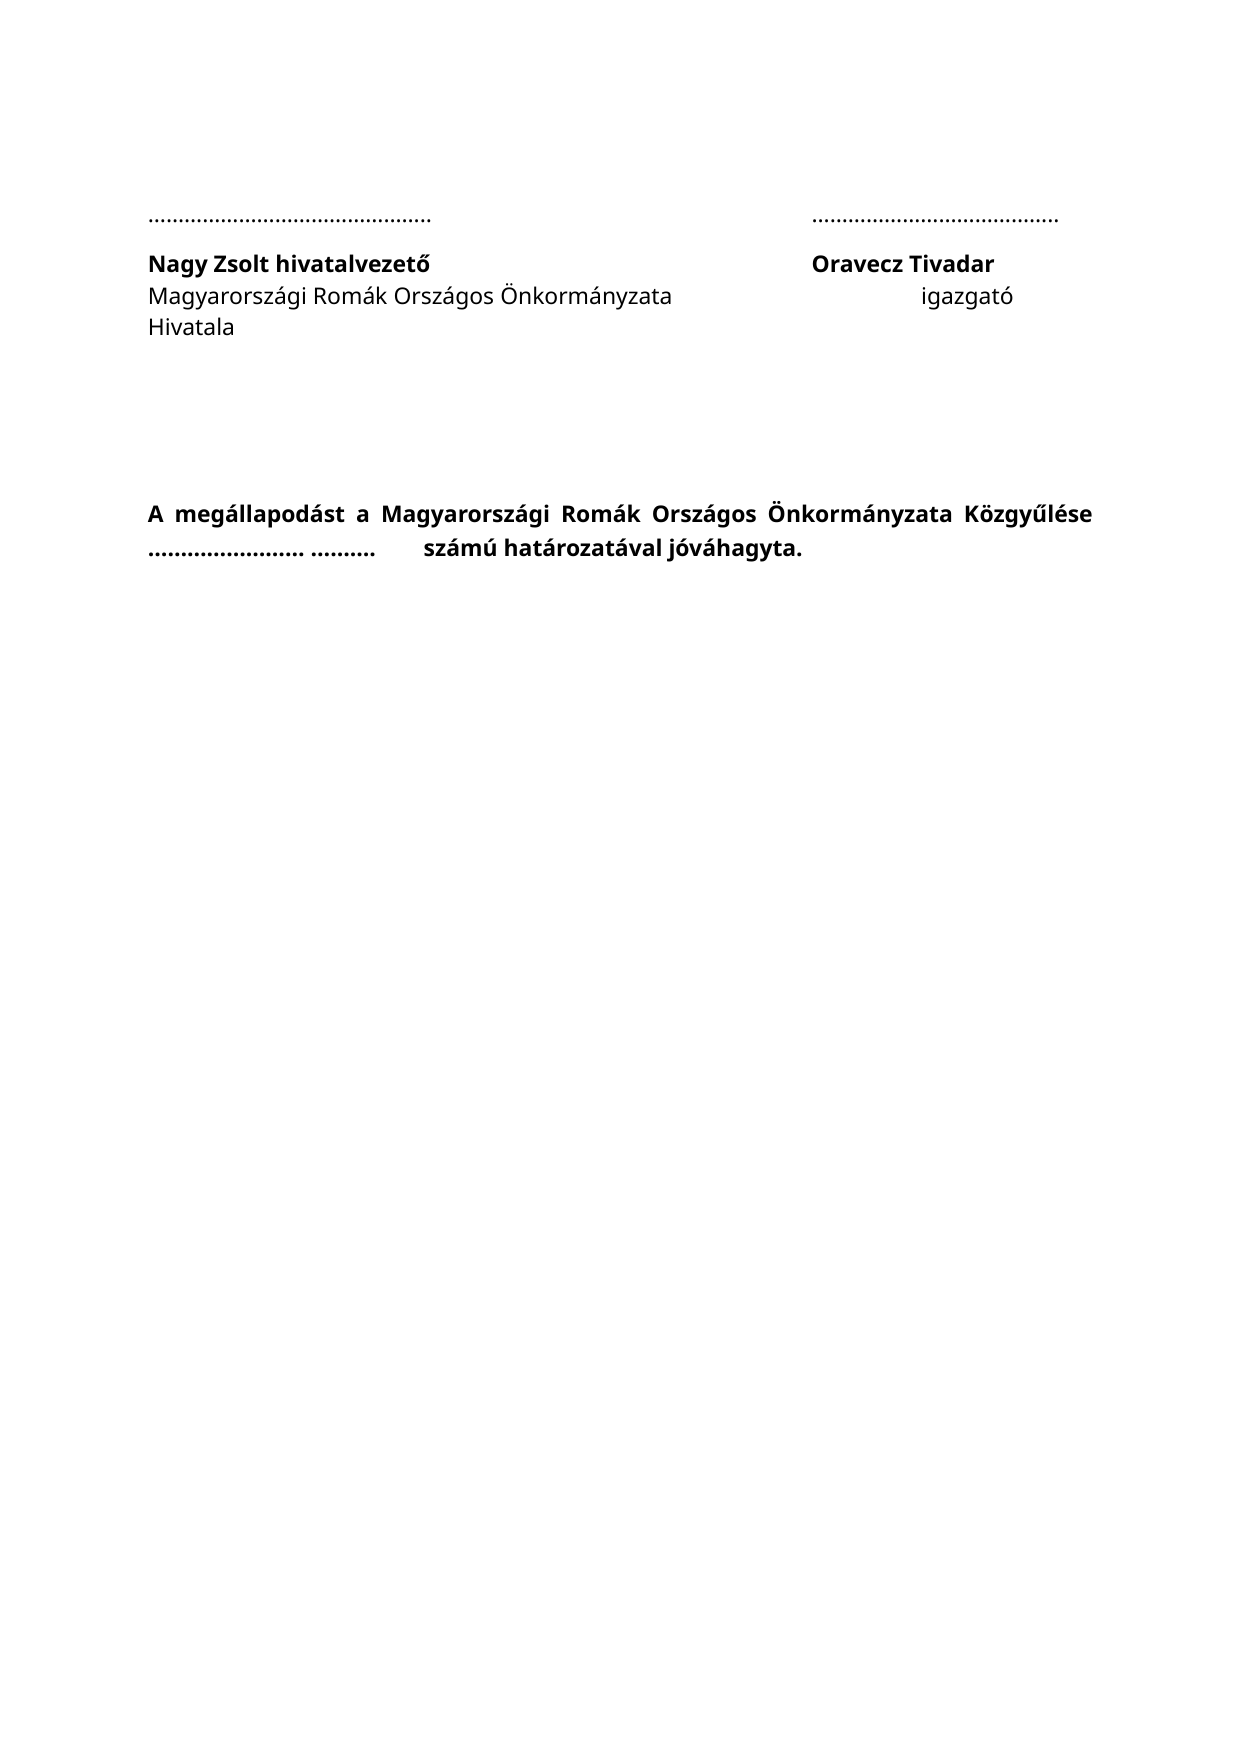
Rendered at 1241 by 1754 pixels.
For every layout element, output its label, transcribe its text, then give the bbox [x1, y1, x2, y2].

text ……………………………………….. ………………………………….. [148, 198, 1093, 229]
text A megállapodást a Magyarországi Romák Országos Önkormányzata Közgyűlése …………………… ………. számú határozatával jóváhagyta. [148, 498, 1093, 563]
text Nagy Zsolt hivatalvezető Oravecz Tivadar Magyarországi Romák Országos Önkormányzata igazgató [148, 248, 1093, 311]
text Hivatala [148, 311, 1093, 342]
